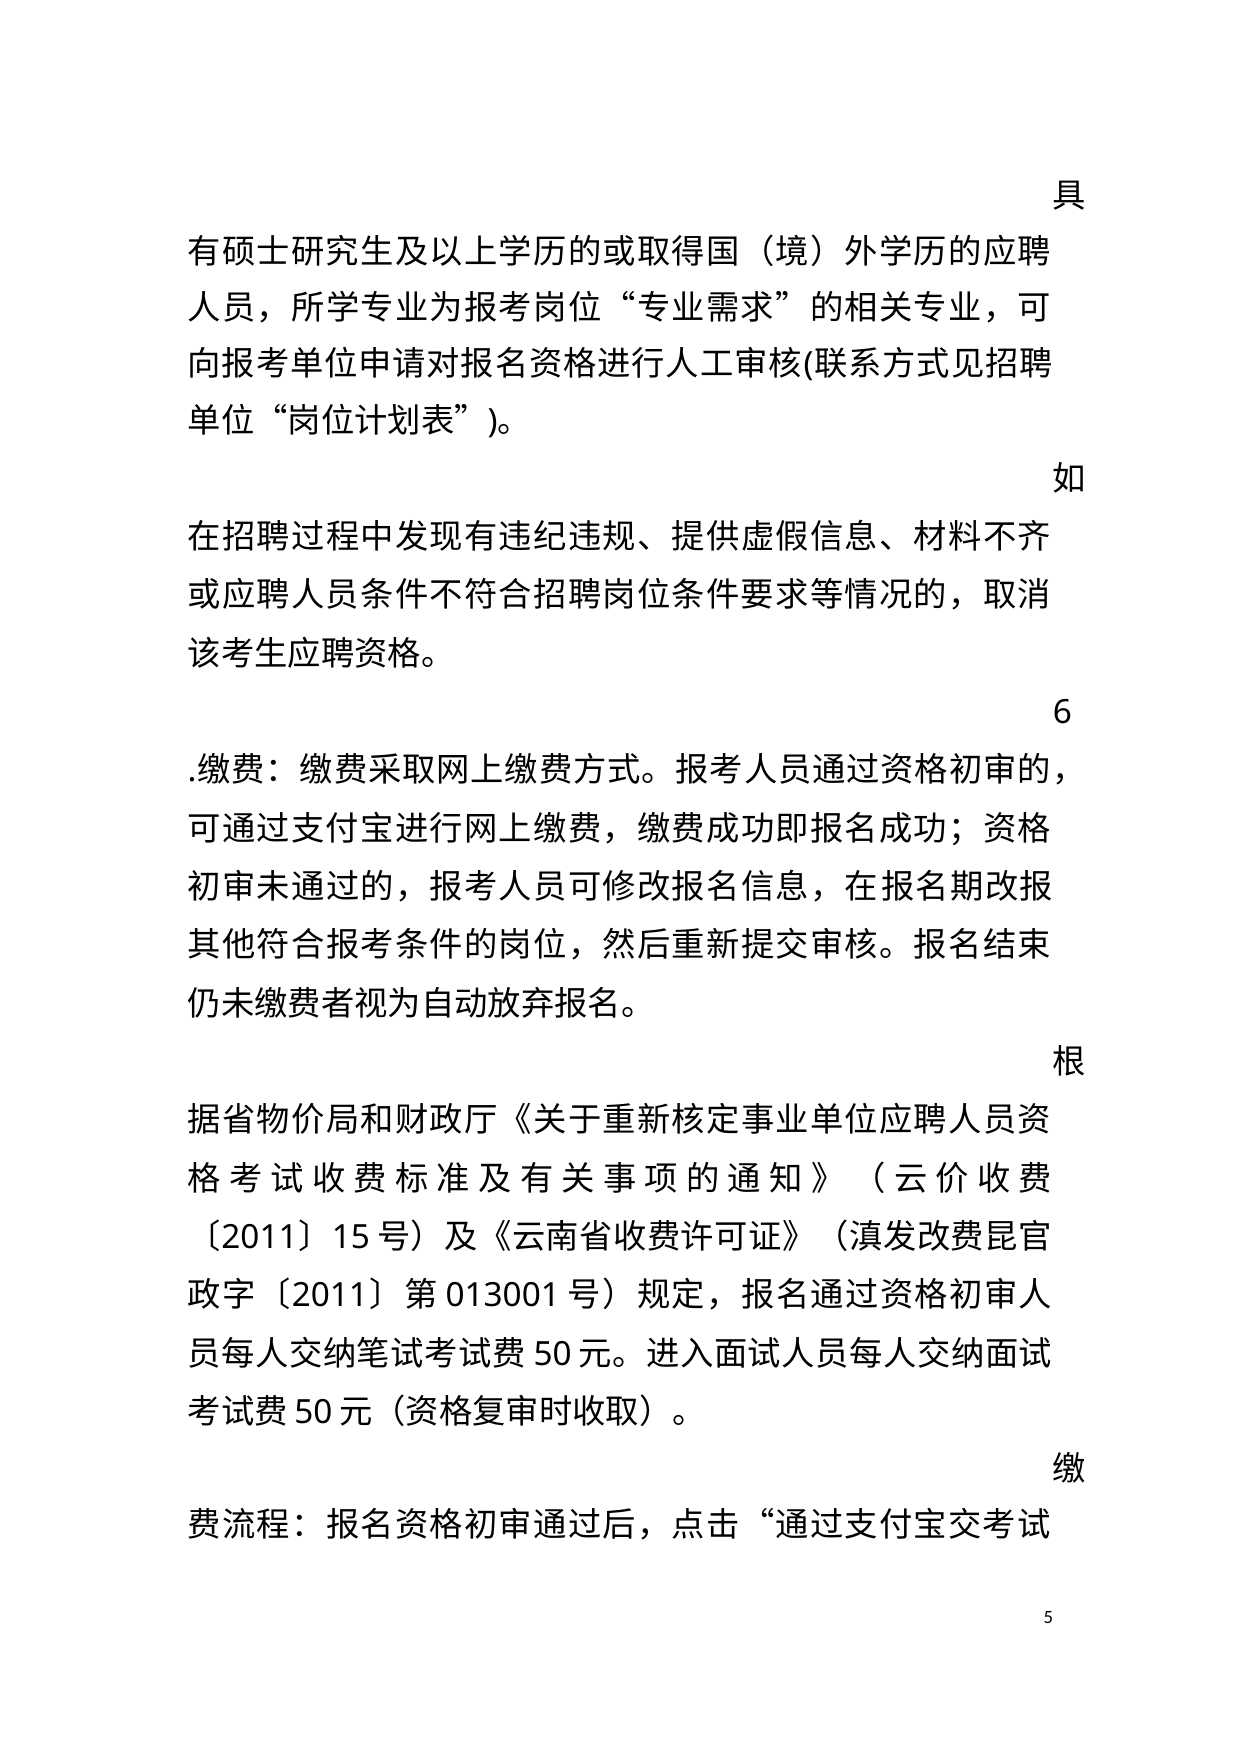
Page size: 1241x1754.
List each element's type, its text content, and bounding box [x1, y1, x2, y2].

text 具有硕士研究生及以上学历的或取得国（境）外学历的应聘人员，所学专业为报考岗位“专业需求”的相关专业，可向报考单位申请对报名资格进行人工审核(联系方式见招聘单位“岗位计划表”)。 [187, 162, 1053, 443]
text 如在招聘过程中发现有违纪违规、提供虚假信息、材料不齐或应聘人员条件不符合招聘岗位条件要求等情况的，取消该考生应聘资格。 [187, 443, 1053, 677]
text 6.缴费：缴费采取网上缴费方式。报考人员通过资格初审的，可通过支付宝进行网上缴费，缴费成功即报名成功；资格初审未通过的，报考人员可修改报名信息，在报名期改报其他符合报考条件的岗位，然后重新提交审核。报名结束仍未缴费者视为自动放弃报名。 [187, 677, 1053, 1027]
text 根据省物价局和财政厅《关于重新核定事业单位应聘人员资格考试收费标准及有关事项的通知》（云价收费〔2011〕15号）及《云南省收费许可证》（滇发改费昆官政字〔2011〕第013001号）规定，报名通过资格初审人员每人交纳笔试考试费50元。进入面试人员每人交纳面试考试费50元（资格复审时收取）。 [187, 1027, 1053, 1435]
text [187, 1435, 1053, 1547]
